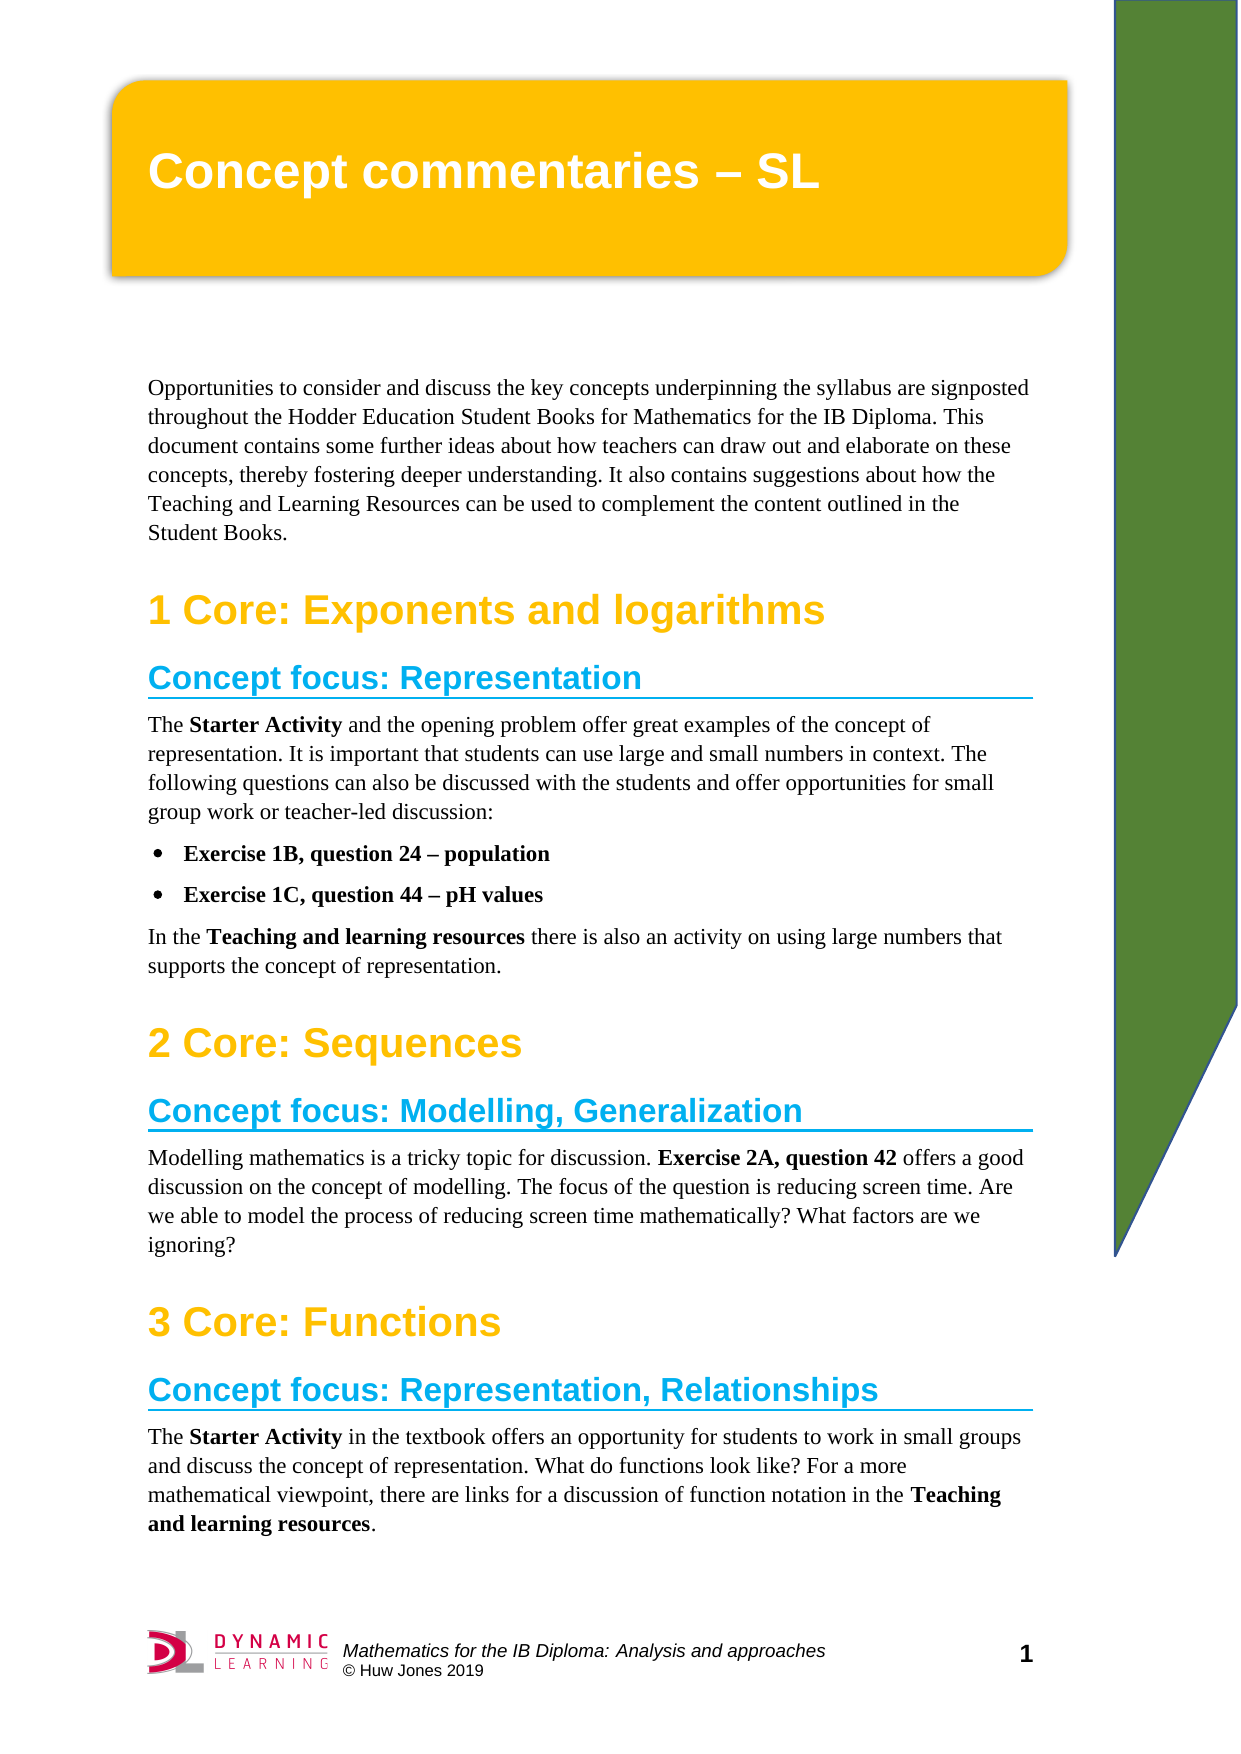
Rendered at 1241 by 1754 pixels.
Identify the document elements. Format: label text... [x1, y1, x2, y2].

list Exercise 1B, question 24 – population [154, 840, 1033, 866]
text The Starter Activity and the opening problem offer great examples of the concept of representation. It is important that students can use large and small numbers in context. The following questions can also be discussed with the students and offer opportunities for small group work or teacher-led discussion: [148, 711, 1033, 825]
text Opportunities to consider and discuss the key concepts underpinning the syllabus are signposted [148, 374, 1033, 401]
list Exercise 1C, question 44 – pH values [154, 881, 1033, 908]
picture [147, 1630, 328, 1674]
text Concept focus: Modelling, Generalization [148, 1091, 1033, 1129]
text concepts, thereby fostering deeper understanding. It also contains suggestions about how the [148, 461, 1033, 487]
title Concept commentaries – SL [148, 142, 1033, 199]
text document contains some further ideas about how teachers can draw out and elaborate on these [148, 432, 1033, 458]
text The Starter Activity in the textbook offers an opportunity for students to work in small groups and discuss the concept of representation. What do functions look like? For a more mathematical viewpoint, there are links for a discussion of function notation in the Teaching and learning resources. [148, 1423, 1033, 1537]
text Concept focus: Representation, Relationships [148, 1370, 1033, 1409]
text In the Teaching and learning resources there is also an activity on using large numbers that supports the concept of representation. [148, 923, 1033, 978]
text 1 Core: Exponents and logarithms [148, 586, 1033, 633]
text Student Books. [148, 519, 1033, 545]
text 3 Core: Functions [148, 1297, 1033, 1345]
text Teaching and Learning Resources can be used to complement the content outlined in the [148, 490, 1033, 516]
text 2 Core: Sequences [148, 1018, 1033, 1066]
text Concept focus: Representation [148, 658, 1033, 697]
text Modelling mathematics is a tricky topic for discussion. Exercise 2A, question 42 offers a good discussion on the concept of modelling. The focus of the question is reducing screen time. Are we able to model the process of reducing screen time mathematically? What factors are we ignoring? [148, 1144, 1033, 1257]
text throughout the Hodder Education Student Books for Mathematics for the IB Diploma. This [148, 403, 1033, 429]
